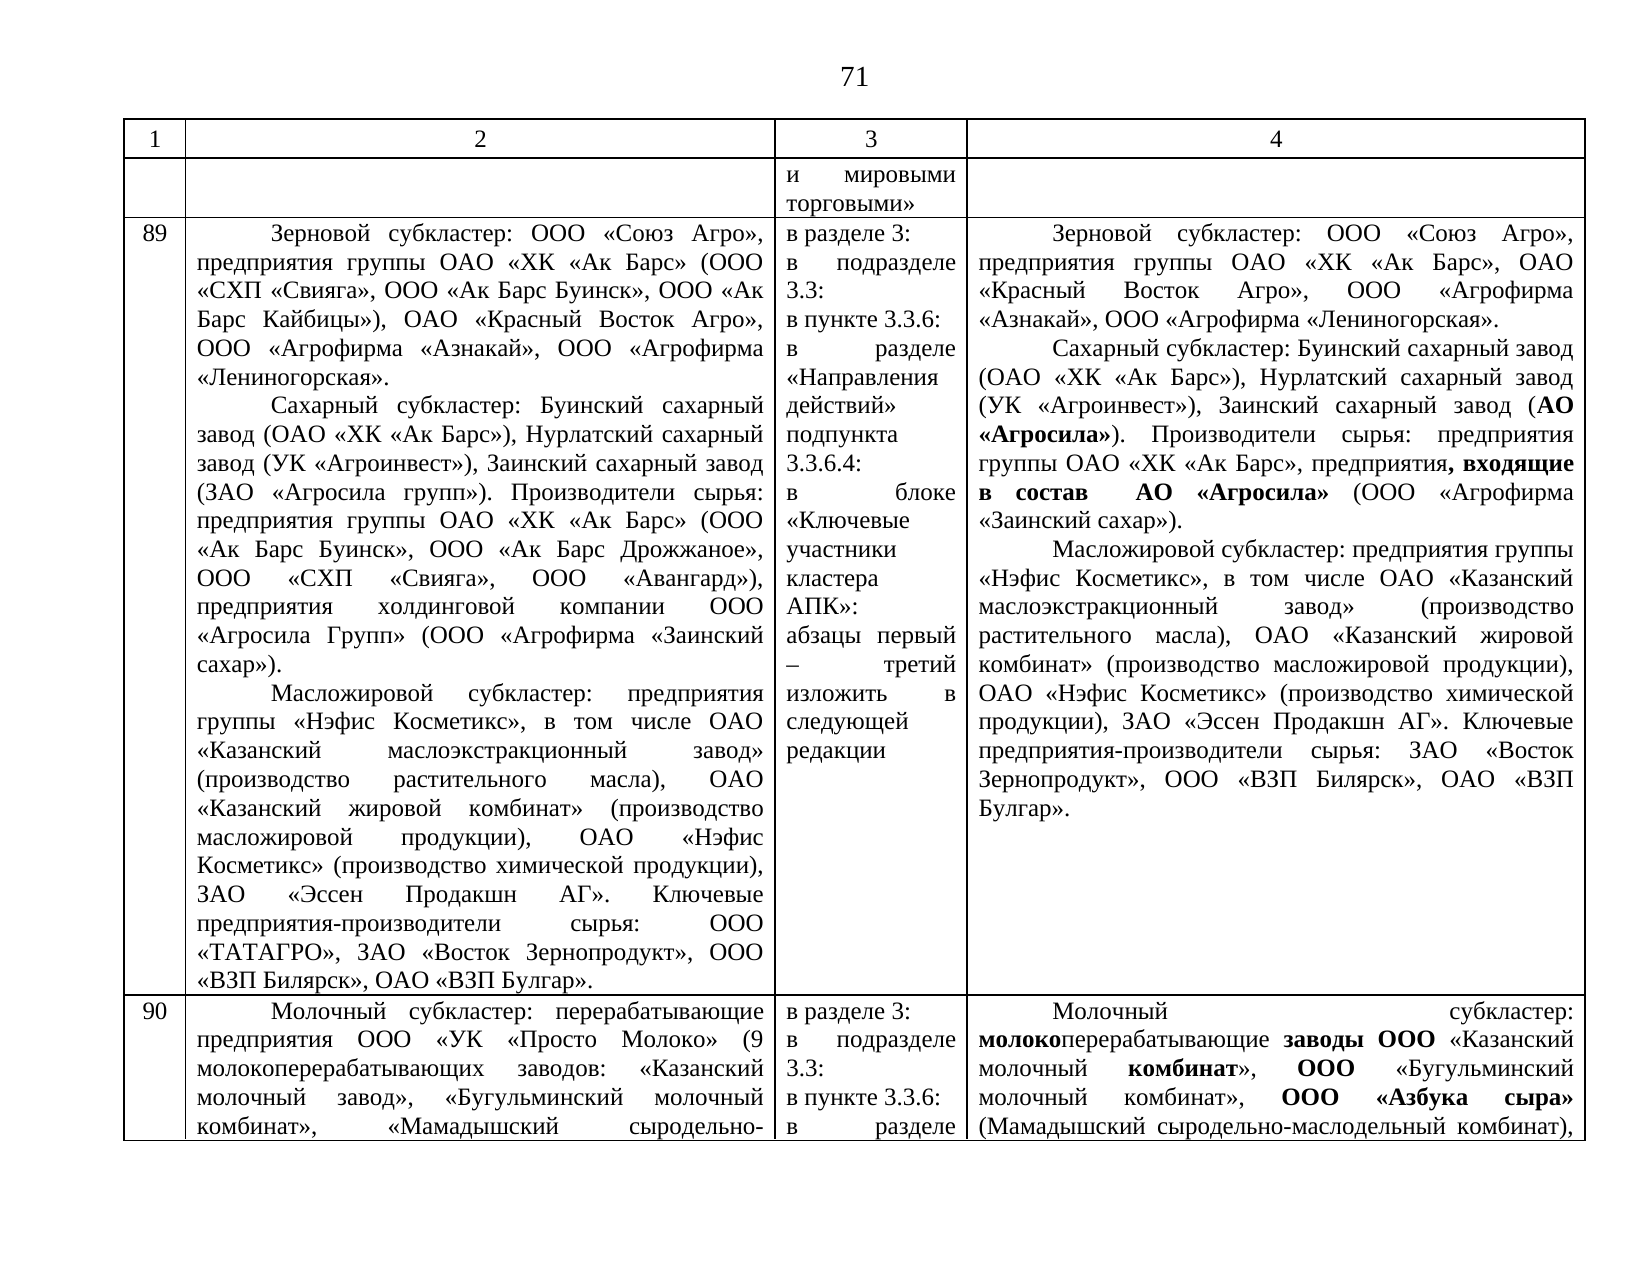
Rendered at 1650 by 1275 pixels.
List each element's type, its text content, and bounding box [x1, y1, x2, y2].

table_cell [125, 996, 185, 1139]
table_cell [186, 996, 774, 1139]
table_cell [186, 159, 774, 216]
table_header 1 [125, 120, 185, 157]
table_header 3 [776, 120, 966, 157]
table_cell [776, 996, 966, 1139]
table_header 2 [186, 120, 774, 157]
table_cell [125, 218, 185, 994]
table_cell в разделе 3: в подразделе 3.3: в пункте 3.3.6: в разделе «Направления действий» подпункта 3.3.6.4: в блоке «Ключевые участники кластера АПК»: абзацы первый – третий изложить в следующей редакции [776, 218, 966, 994]
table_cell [968, 159, 1584, 216]
table_cell Зерновой субкластер: ООО «Союз Агро», предприятия группы ОАО «ХК «Ак Барс», ОАО «Красный Восток Агро», ООО «Агрофирма «Азнакай», ООО «Агрофирма «Лениногорская». Сахарный субкластер: Буинский сахарный завод (ОАО «ХК «Ак Барс»), Нурлатский сахарный завод (УК «Агроинвест»), Заинский сахарный завод (АО «Агросила»). Производители сырья: предприятия группы ОАО «ХК «Ак Барс», предприятия, входящие в состав АО «Агросила» (ООО «Агрофирма «Заинский сахар»). Масложировой субкластер: предприятия группы «Нэфис Косметикс», в том числе ОАО «Казанский маслоэкстракционный завод» (производство растительного масла), ОАО «Казанский жировой комбинат» (производство масложировой продукции), ОАО «Нэфис Косметикс» (производство химической продукции), ЗАО «Эссен Продакшн АГ». Ключевые предприятия-производители сырья: ЗАО «Восток Зернопродукт», ООО «ВЗП Билярск», ОАО «ВЗП Булгар». [968, 218, 1584, 994]
table_cell Зерновой субкластер: ООО «Союз Агро», предприятия группы ОАО «ХК «Ак Барс» (ООО «СХП «Свияга», ООО «Ак Барс Буинск», ООО «Ак Барс Кайбицы»), ОАО «Красный Восток Агро», ООО «Агрофирма «Азнакай», ООО «Агрофирма «Лениногорская». Сахарный субкластер: Буинский сахарный завод (ОАО «ХК «Ак Барс»), Нурлатский сахарный завод (УК «Агроинвест»), Заинский сахарный завод (ЗАО «Агросила групп»). Производители сырья: предприятия группы ОАО «ХК «Ак Барс» (ООО «Ак Барс Буинск», ООО «Ак Барс Дрожжаное», ООО «СХП «Свияга», ООО «Авангард»), предприятия холдинговой компании ООО «Агросила Групп» (ООО «Агрофирма «Заинский сахар»). Масложировой субкластер: предприятия группы «Нэфис Косметикс», в том числе ОАО «Казанский маслоэкстракционный завод» (производство растительного масла), ОАО «Казанский жировой комбинат» (производство масложировой продукции), ОАО «Нэфис Косметикс» (производство химической продукции), ЗАО «Эссен Продакшн АГ». Ключевые предприятия-производители сырья: ООО «ТАТАГРО», ЗАО «Восток Зернопродукт», ООО «ВЗП Билярск», ОАО «ВЗП Булгар». [186, 218, 774, 994]
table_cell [968, 996, 1584, 1139]
table_header 4 [968, 120, 1584, 157]
table_cell [125, 159, 185, 216]
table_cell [776, 159, 966, 216]
